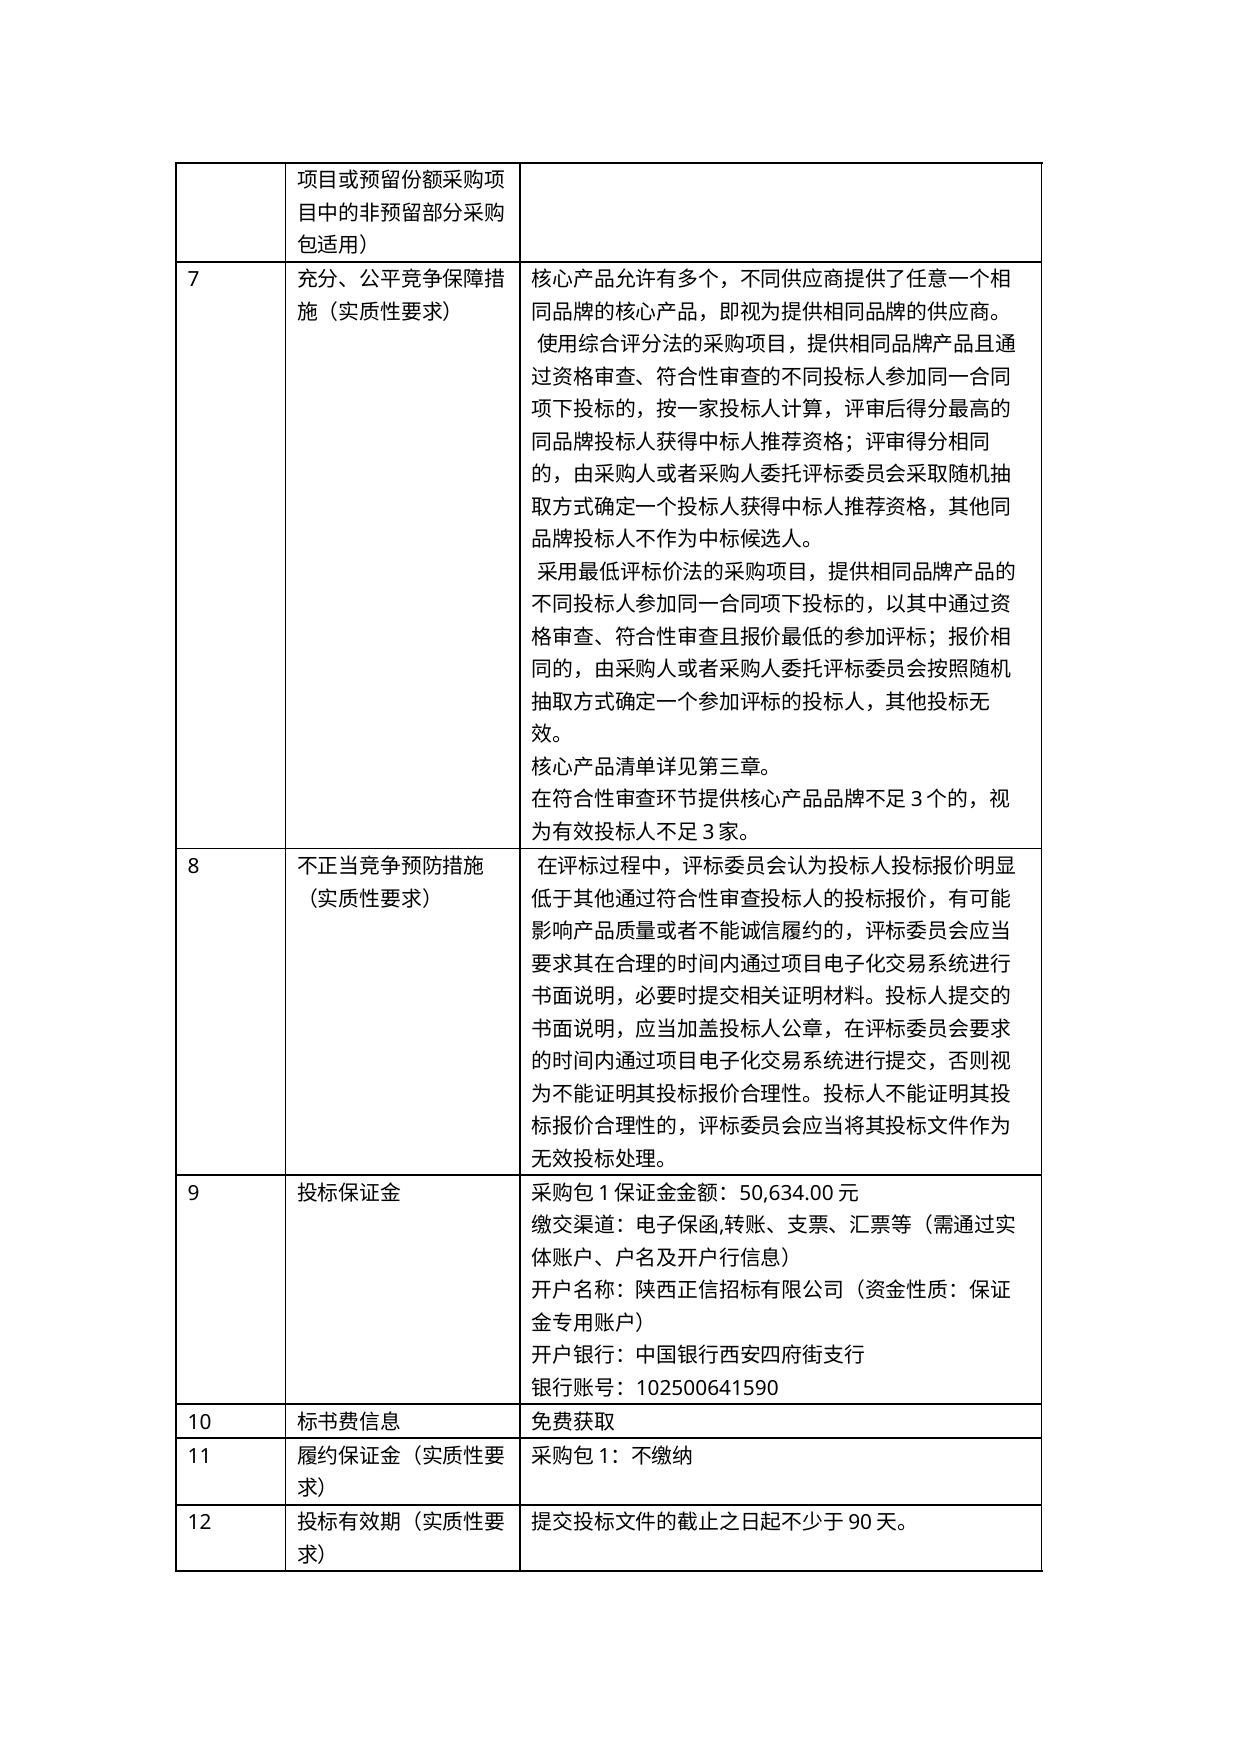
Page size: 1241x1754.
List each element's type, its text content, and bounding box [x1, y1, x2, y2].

table_cell 采购包1保证金金额：50,634.00元 缴交渠道：电子保函,转账、支票、汇票等（需通过实体账户、户名及开户行信息） 开户名称：陕西正信招标有限公司（资金性质：保证金专用账户） 开户银行：中国银行西安四府街支行 银行账号：102500641590 [521, 1176, 1041, 1403]
table_cell 履约保证金（实质性要求） [286, 1439, 519, 1504]
table_cell 投标有效期（实质性要求） [286, 1506, 519, 1570]
table_cell 标书费信息 [286, 1405, 519, 1437]
table_cell 10 [177, 1405, 285, 1437]
table_cell 12 [177, 1506, 285, 1570]
table_cell 不正当竞争预防措施（实质性要求） [286, 849, 519, 1174]
table_cell 核心产品允许有多个，不同供应商提供了任意一个相同品牌的核心产品，即视为提供相同品牌的供应商。 使用综合评分法的采购项目，提供相同品牌产品且通过资格审查、符合性审查的不同投标人参加同一合同项下投标的，按一家投标人计算，评审后得分最高的同品牌投标人获得中标人推荐资格；评审得分相同的，由采购人或者采购人委托评标委员会采取随机抽取方式确定一个投标人获得中标人推荐资格，其他同品牌投标人不作为中标候选人。 采用最低评标价法的采购项目，提供相同品牌产品的不同投标人参加同一合同项下投标的，以其中通过资格审查、符合性审查且报价最低的参加评标；报价相同的，由采购人或者采购人委托评标委员会按照随机抽取方式确定一个参加评标的投标人，其他投标无效。 核心产品清单详见第三章。 在符合性审查环节提供核心产品品牌不足3个的，视为有效投标人不足3家。 [521, 263, 1041, 848]
table_cell 9 [177, 1176, 285, 1403]
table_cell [521, 164, 1041, 261]
table_cell 7 [177, 263, 285, 848]
table_cell 6 [177, 164, 285, 261]
table_cell 在评标过程中，评标委员会认为投标人投标报价明显低于其他通过符合性审查投标人的投标报价，有可能影响产品质量或者不能诚信履约的，评标委员会应当要求其在合理的时间内通过项目电子化交易系统进行书面说明，必要时提交相关证明材料。投标人提交的书面说明，应当加盖投标人公章，在评标委员会要求的时间内通过项目电子化交易系统进行提交，否则视为不能证明其投标报价合理性。投标人不能证明其投标报价合理性的，评标委员会应当将其投标文件作为无效投标处理。 [521, 849, 1041, 1174]
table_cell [286, 164, 519, 261]
table_cell 充分、公平竞争保障措施（实质性要求） [286, 263, 519, 848]
table_cell 投标保证金 [286, 1176, 519, 1403]
table_cell 11 [177, 1439, 285, 1504]
table_cell 免费获取 [521, 1405, 1041, 1437]
table_cell 8 [177, 849, 285, 1174]
table_cell 采购包1：不缴纳 [521, 1439, 1041, 1504]
table_cell 提交投标文件的截止之日起不少于90天。 [521, 1506, 1041, 1570]
